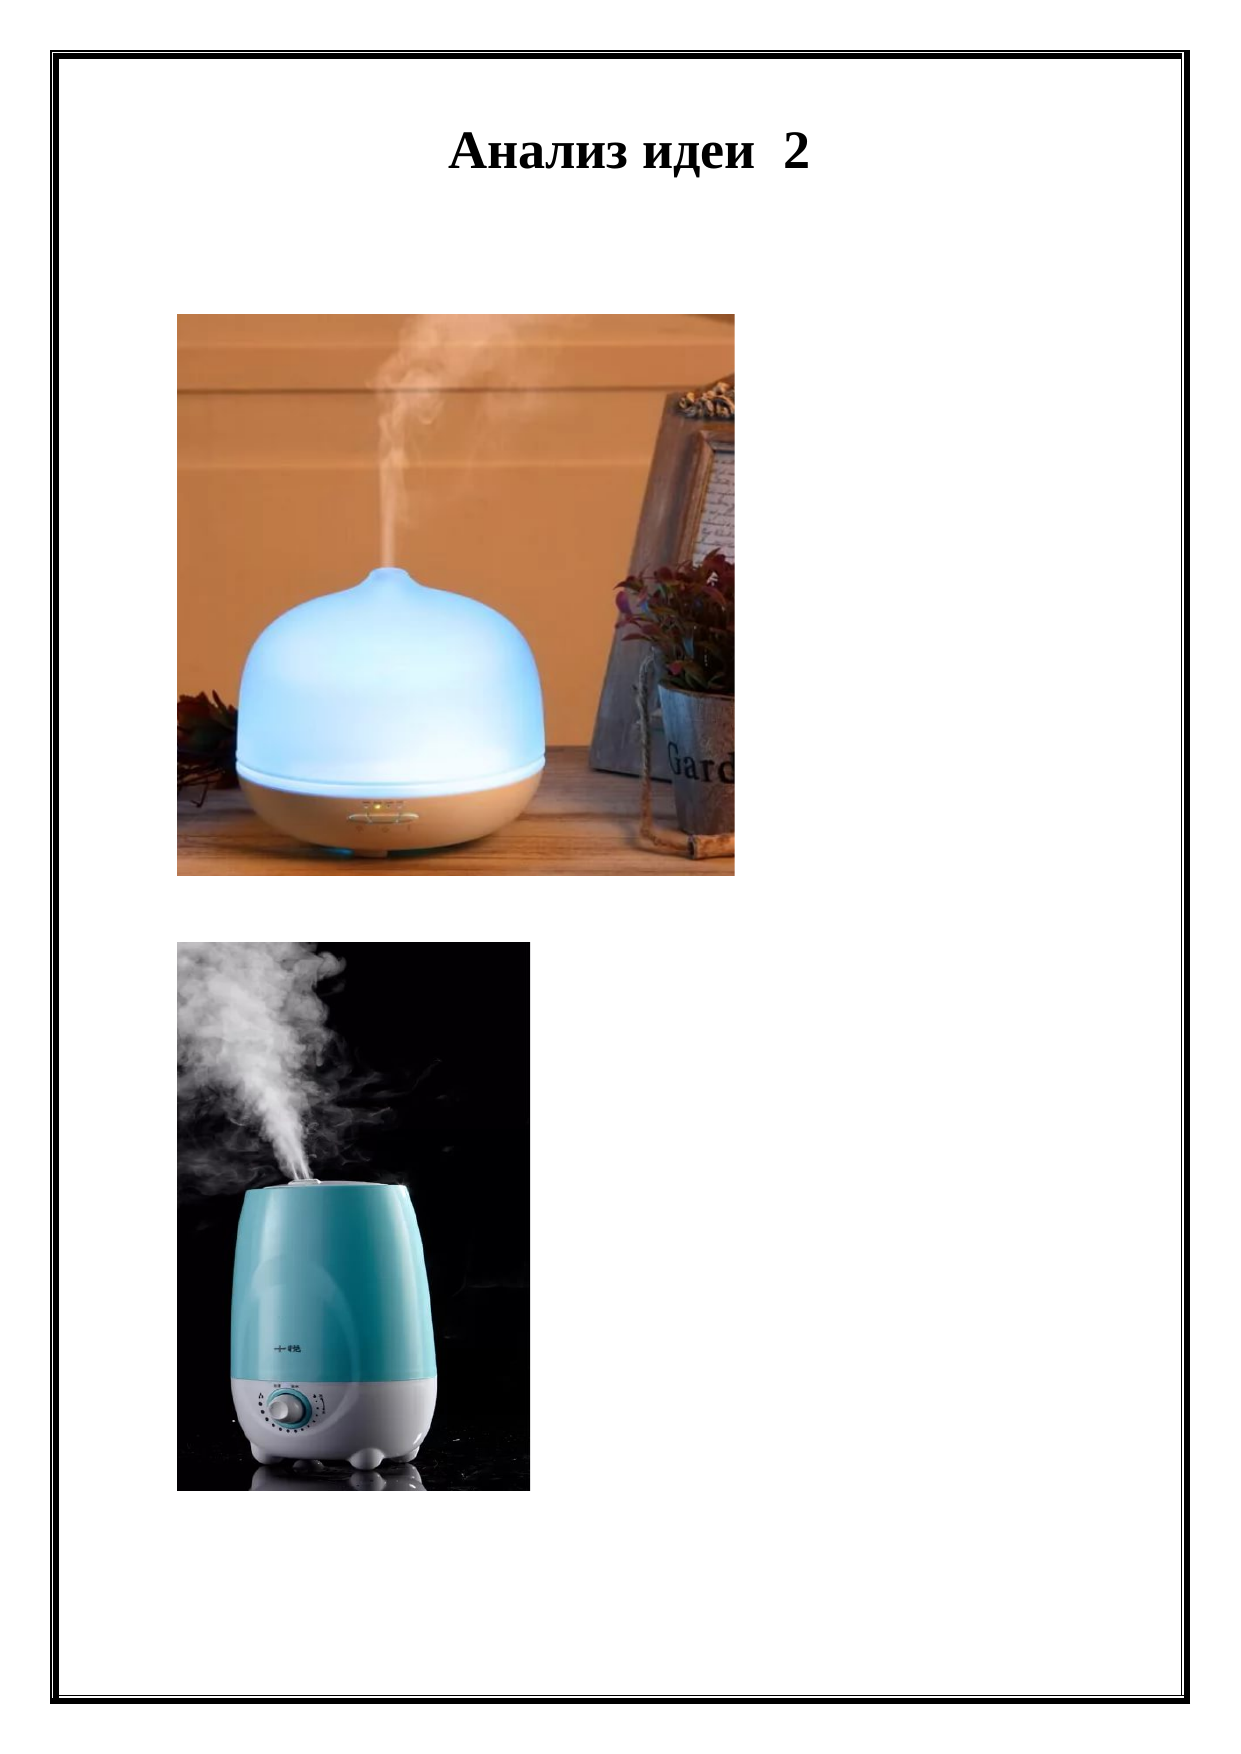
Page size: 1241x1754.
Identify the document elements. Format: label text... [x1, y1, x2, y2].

text Анализ идеи 2 [177, 118, 1152, 180]
picture [177, 314, 735, 876]
picture [177, 942, 531, 1491]
